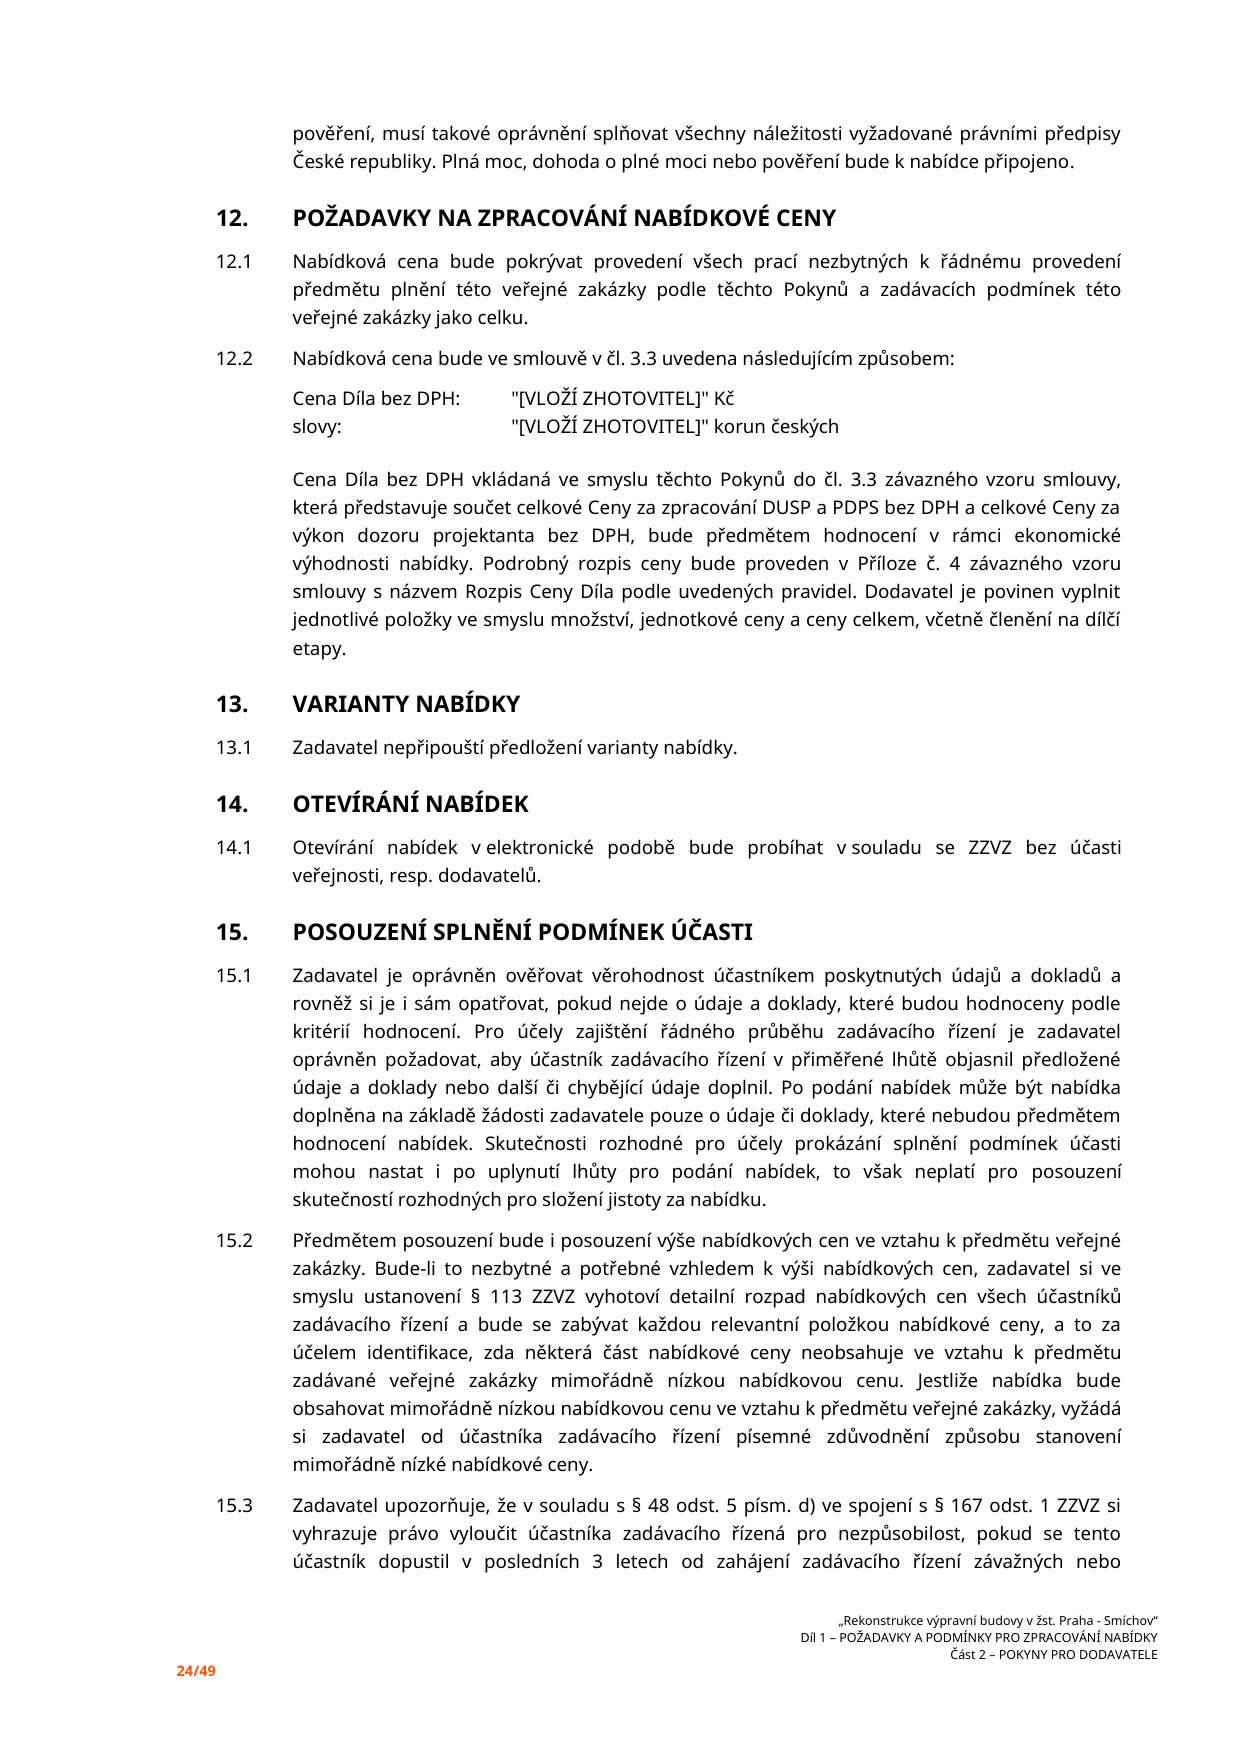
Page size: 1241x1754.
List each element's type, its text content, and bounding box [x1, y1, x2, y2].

text Předmětem posouzení bude i posouzení výše nabídkových cen ve vztahu k předmětu veřejné zakázky. Bude-li to nezbytné a potřebné vzhledem k výši nabídkových cen, zadavatel si ve smyslu ustanovení § 113 ZZVZ vyhotoví detailní rozpad nabídkových cen všech účastníků zadávacího řízení a bude se zabývat každou relevantní položkou nabídkové ceny, a to za účelem identifikace, zda některá část nabídkové ceny neobsahuje ve vztahu k předmětu zadávané veřejné zakázky mimořádně nízkou nabídkovou cenu. Jestliže nabídka bude obsahovat mimořádně nízkou nabídkovou cenu ve vztahu k předmětu veřejné zakázky, vyžádá si zadavatel od účastníka zadávacího řízení písemné zdůvodnění způsobu stanovení mimořádně nízké nabídkové ceny. [216, 1227, 1122, 1477]
text VARIANTY NABÍDKY [216, 688, 1122, 719]
text OTEVÍRÁNÍ NABÍDEK [216, 788, 1122, 819]
list Cena Díla bez DPH vkládaná ve smyslu těchto Pokynů do čl. 3.3 závazného vzoru smlouvy, která představuje součet celkové Ceny za zpracování DUSP a PDPS bez DPH a celkové Ceny za výkon dozoru projektanta bez DPH, bude předmětem hodnocení v rámci ekonomické výhodnosti nabídky. Podrobný rozpis ceny bude proveden v Příloze č. 4 závazného vzoru smlouvy s názvem Rozpis Ceny Díla podle uvedených pravidel. Dodavatel je povinen vyplnit jednotlivé položky ve smyslu množství, jednotkové ceny a ceny celkem, včetně členění na dílčí etapy. [292, 467, 1122, 660]
text POŽADAVKY NA ZPRACOVÁNÍ NABÍDKOVÉ CENY [216, 202, 1122, 233]
text Nabídková cena bude pokrývat provedení všech prací nezbytných k řádnému provedení předmětu plnění této veřejné zakázky podle těchto Pokynů a zadávacích podmínek této veřejné zakázky jako celku. [216, 248, 1122, 330]
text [216, 121, 1122, 174]
text Otevírání nabídek v elektronické podobě bude probíhat v souladu se ZZVZ bez účasti veřejnosti, resp. dodavatelů. [216, 834, 1122, 888]
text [216, 1492, 1122, 1573]
text Zadavatel je oprávněn ověřovat věrohodnost účastníkem poskytnutých údajů a dokladů a rovněž si je i sám opatřovat, pokud nejde o údaje a doklady, které budou hodnoceny podle kritérií hodnocení. Pro účely zajištění řádného průběhu zadávacího řízení je zadavatel oprávněn požadovat, aby účastník zadávacího řízení v přiměřené lhůtě objasnil předložené údaje a doklady nebo další či chybějící údaje doplnil. Po podání nabídek může být nabídka doplněna na základě žádosti zadavatele pouze o údaje či doklady, které nebudou předmětem hodnocení nabídek. Skutečnosti rozhodné pro účely prokázání splnění podmínek účasti mohou nastat i po uplynutí lhůty pro podání nabídek, to však neplatí pro posouzení skutečností rozhodných pro složení jistoty za nabídku. [216, 962, 1122, 1212]
text Zadavatel nepřipouští předložení varianty nabídky. [216, 735, 1122, 760]
text Nabídková cena bude ve smlouvě v čl. 3.3 uvedena následujícím způsobem: [216, 345, 1122, 371]
list slovy: "[VLOŽÍ ZHOTOVITEL]" korun českých [292, 414, 1122, 439]
list Cena Díla bez DPH: "[VLOŽÍ ZHOTOVITEL]" Kč [292, 386, 1122, 411]
text POSOUZENÍ SPLNĚNÍ PODMÍNEK ÚČASTI [216, 916, 1122, 947]
